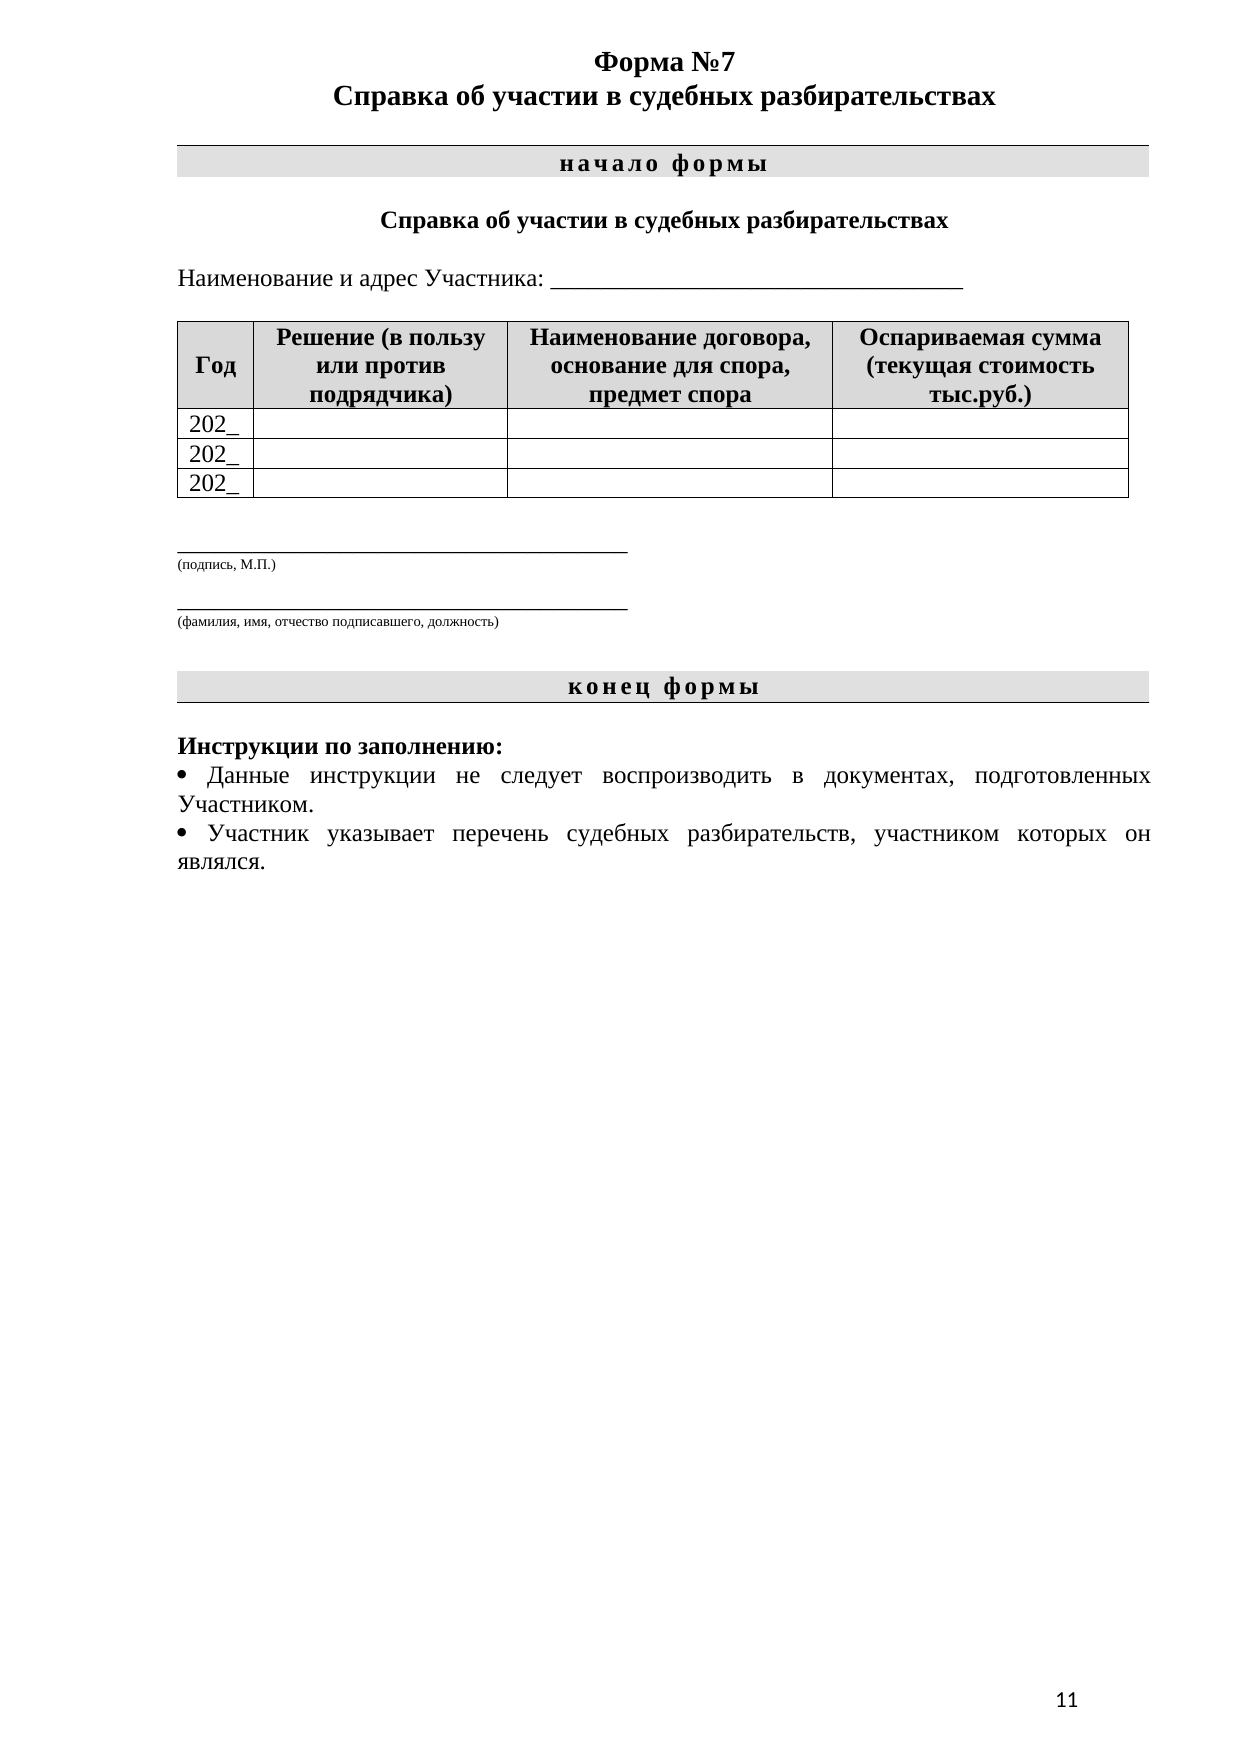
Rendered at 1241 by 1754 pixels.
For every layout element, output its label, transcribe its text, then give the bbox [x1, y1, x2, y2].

table_header Наименование договора, основание для спора, предмет спора [508, 322, 832, 408]
table_cell [254, 439, 507, 467]
text Наименование и адрес Участника: _________________________________ [177, 263, 1152, 292]
table_header Решение (в пользу или против подрядчика) [254, 322, 507, 408]
list Данные инструкции не следует воспроизводить в документах, подготовленных Участником. [177, 760, 1152, 818]
text Справка об участии в судебных разбирательствах [177, 78, 1152, 111]
text Справка об участии в судебных разбирательствах [177, 206, 1152, 234]
table_cell [508, 409, 832, 438]
table_cell [254, 409, 507, 438]
table_cell 202_ [178, 409, 253, 438]
text ____________________________________ [177, 527, 1152, 556]
text ____________________________________ [177, 584, 1152, 613]
text (подпись, М.П.) [177, 556, 768, 584]
list Участник указывает перечень судебных разбирательств, участником которых он являлся. [177, 818, 1152, 875]
table_header Год [178, 322, 253, 408]
table_cell 202_ [178, 439, 253, 467]
text конец формы [177, 671, 1149, 702]
table_cell [254, 469, 507, 497]
text Инструкции по заполнению: [177, 731, 1152, 760]
table_cell [508, 439, 832, 467]
table_cell [833, 439, 1128, 467]
table_header Оспариваемая сумма (текущая стоимость тыс.руб.) [833, 322, 1128, 408]
text (фамилия, имя, отчество подписавшего, должность) [177, 613, 768, 642]
table_cell [833, 469, 1128, 497]
text начало формы [177, 146, 1149, 177]
text Форма №7 [177, 44, 1152, 78]
table_cell [833, 409, 1128, 438]
table_cell [508, 469, 832, 497]
table_cell 202_ [178, 469, 253, 497]
